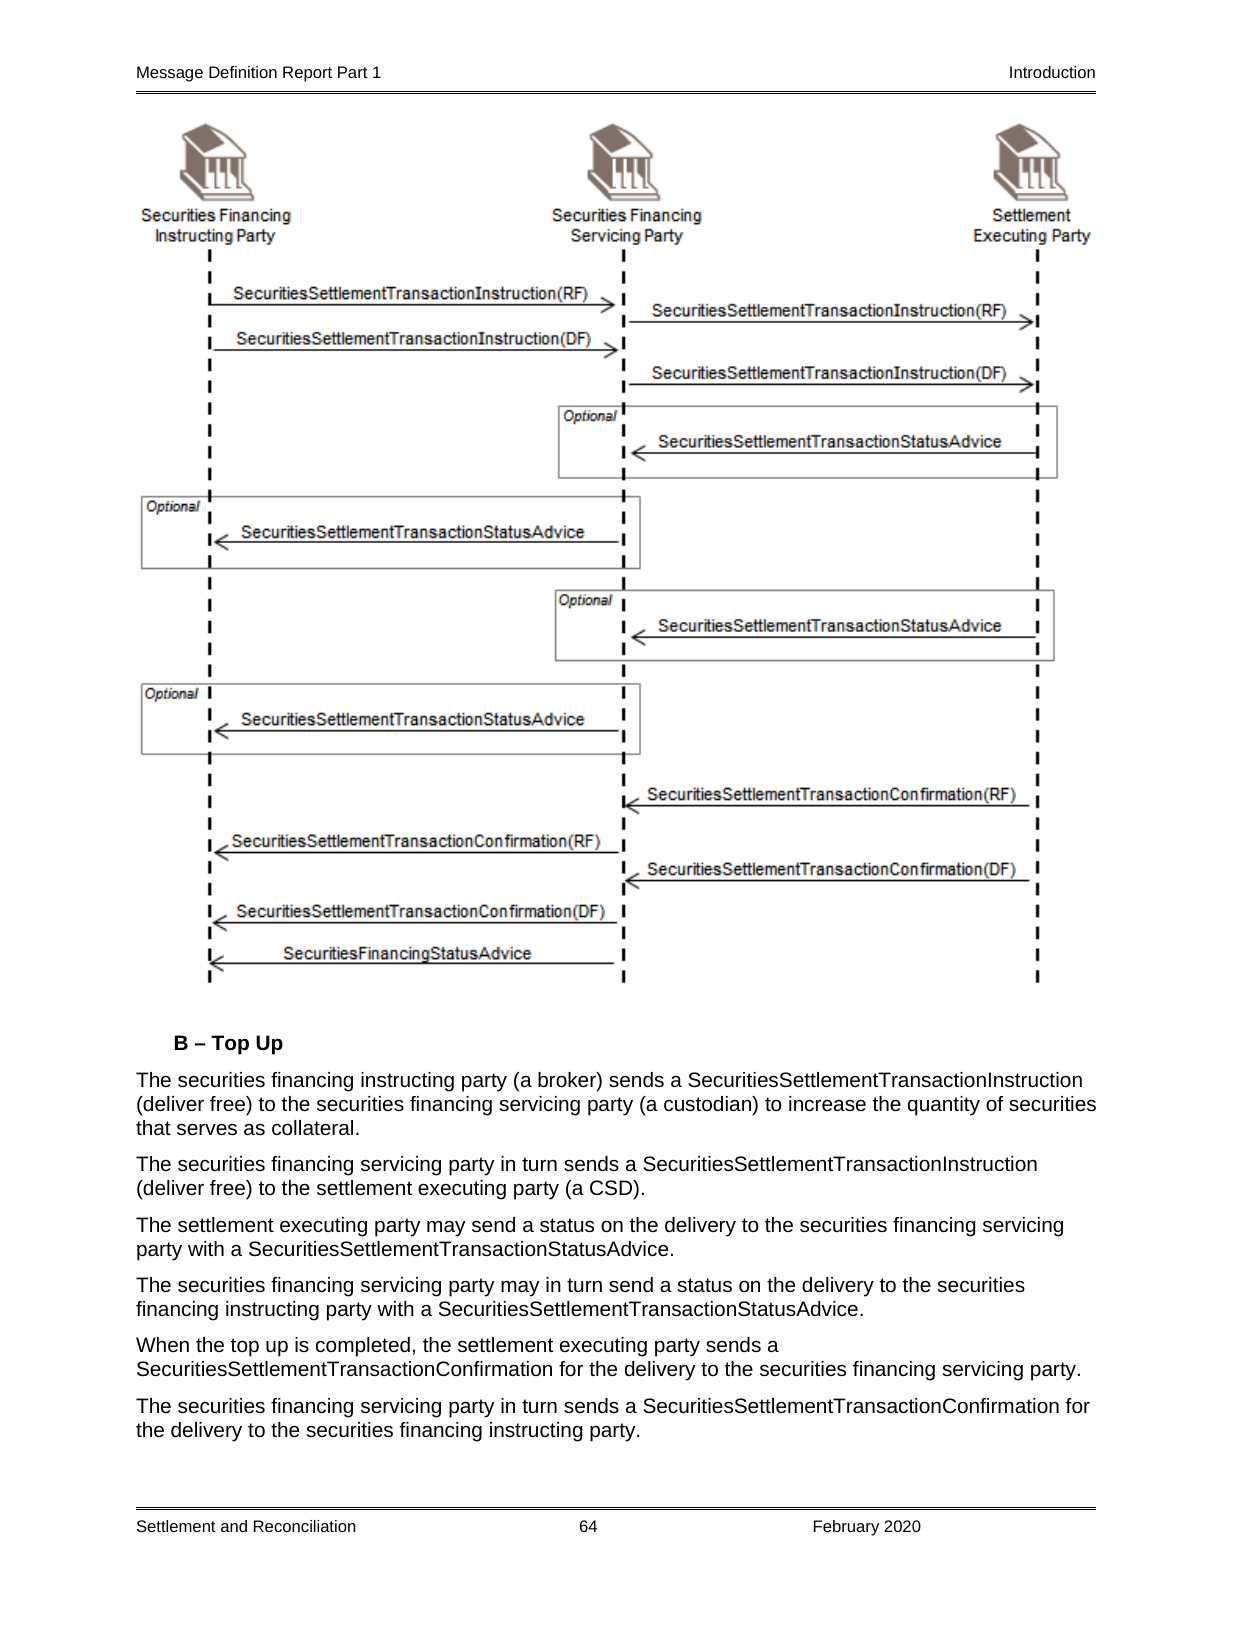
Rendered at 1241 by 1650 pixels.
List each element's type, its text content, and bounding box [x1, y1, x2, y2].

picture [135, 117, 1105, 994]
text The securities financing servicing party in turn sends a SecuritiesSettlementTransactionConfirmation for the delivery to the securities financing instructing party. [136, 1394, 1104, 1442]
text The securities financing servicing party in turn sends a SecuritiesSettlementTransactionInstruction (deliver free) to the settlement executing party (a CSD). [136, 1152, 1104, 1200]
text B – Top Up [173, 1031, 1104, 1055]
text The settlement executing party may send a status on the delivery to the securities financing servicing party with a SecuritiesSettlementTransactionStatusAdvice. [136, 1212, 1104, 1260]
text The securities financing instructing party (a broker) sends a SecuritiesSettlementTransactionInstruction (deliver free) to the securities financing servicing party (a custodian) to increase the quantity of securities that serves as collateral. [136, 1068, 1104, 1139]
text When the top up is completed, the settlement executing party sends a SecuritiesSettlementTransactionConfirmation for the delivery to the securities financing servicing party. [136, 1333, 1104, 1381]
text The securities financing servicing party may in turn send a status on the delivery to the securities financing instructing party with a SecuritiesSettlementTransactionStatusAdvice. [136, 1273, 1104, 1321]
